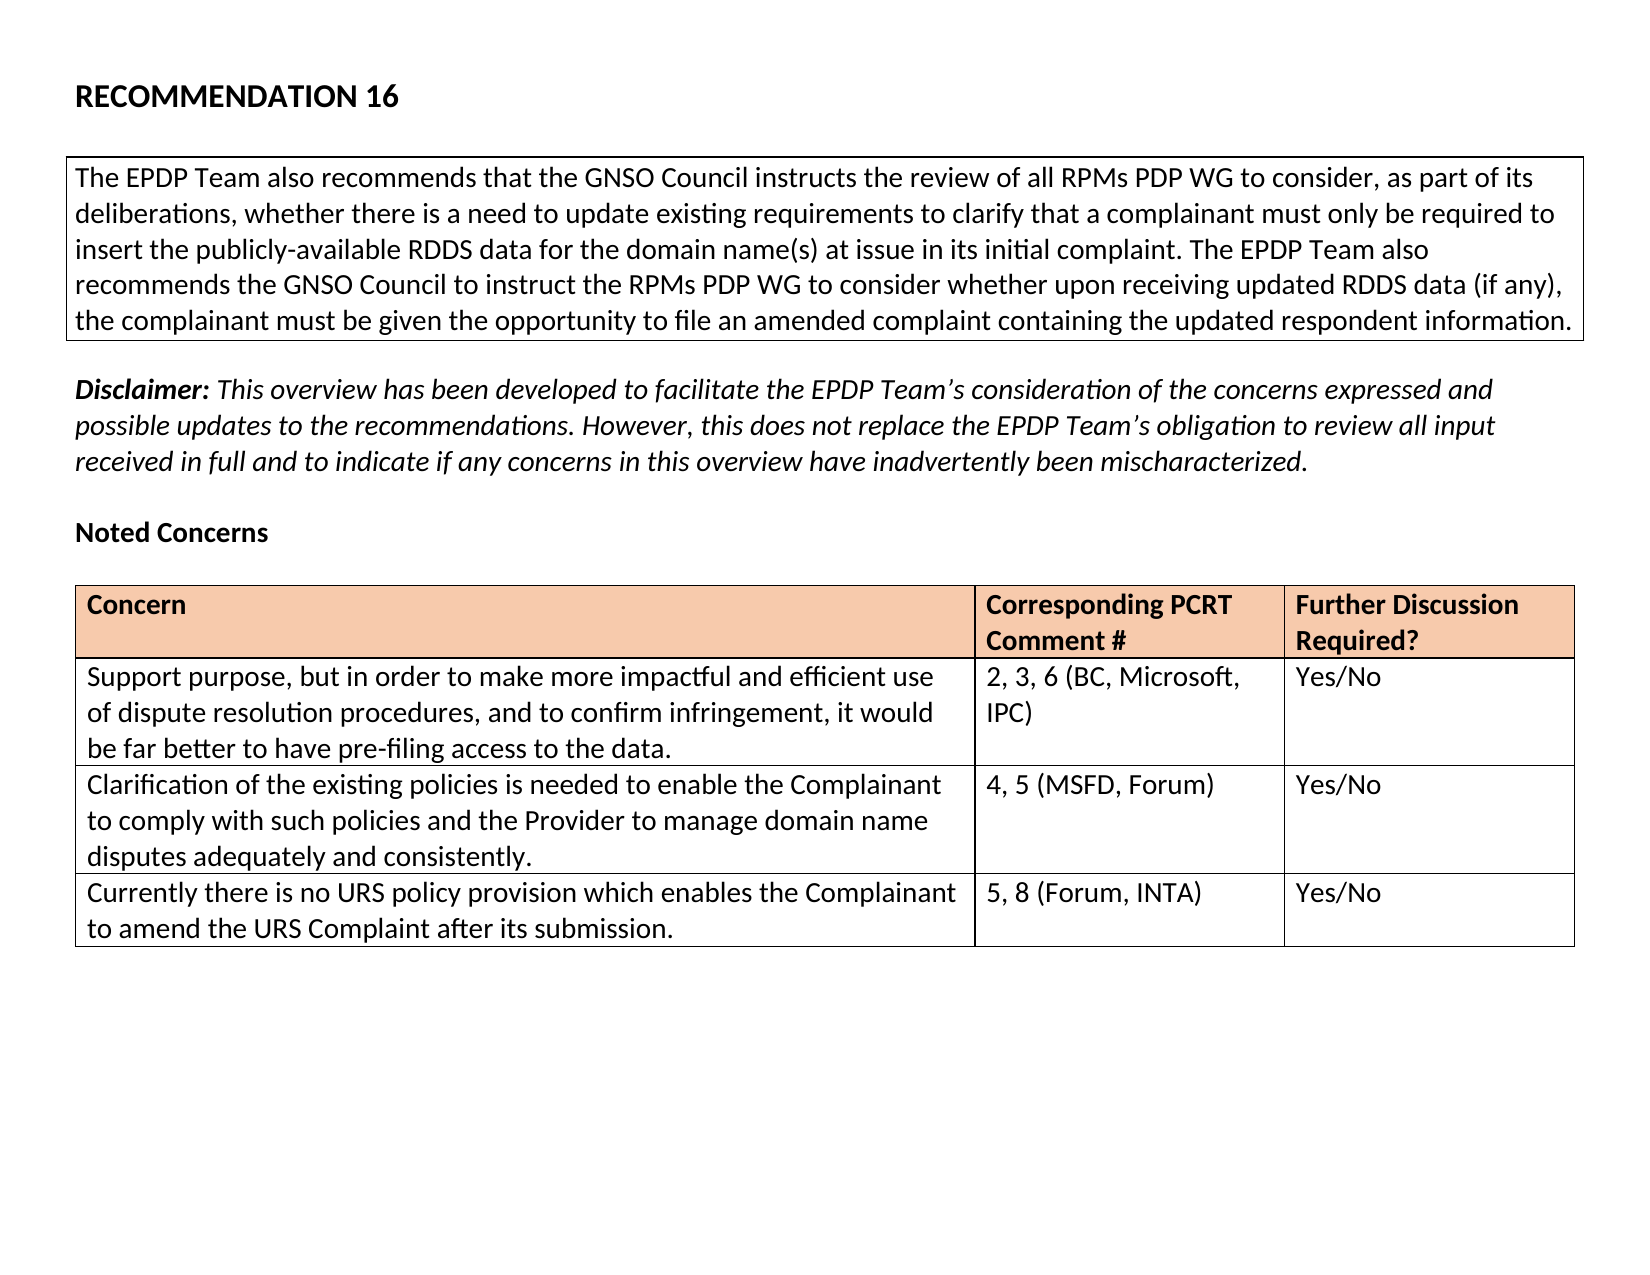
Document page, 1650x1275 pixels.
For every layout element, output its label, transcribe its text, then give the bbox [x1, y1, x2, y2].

text insert the publicly-available RDDS data for the domain name(s) at issue in its initial complaint. The EPDP Team also recommends the GNSO Council to instruct the RPMs PDP WG to consider whether upon receiving updated RDDS data (if any), the complainant must be given the opportunity to file an amended complaint containing the updated respondent information. [67, 228, 1583, 340]
table_cell Yes/No [1285, 659, 1574, 765]
text RECOMMENDATION 16 [75, 75, 1575, 116]
table_header Corresponding PCRT Comment # [976, 586, 1284, 657]
text Disclaimer: This overview has been developed to facilitate the EPDP Team’s consideration of the concerns expressed and possible updates to the recommendations. However, this does not replace the EPDP Team’s obligation to review all input received in full and to indicate if any concerns in this overview have inadvertently been mischaracterized. [75, 371, 1575, 478]
table_cell Yes/No [1285, 874, 1574, 946]
table_header Further Discussion Required? [1285, 586, 1574, 657]
table_cell 4, 5 (MSFD, Forum) [976, 766, 1284, 873]
table_cell Yes/No [1285, 766, 1574, 873]
table_cell Clarification of the existing policies is needed to enable the Complainant to comply with such policies and the Provider to manage domain name disputes adequately and consistently. [76, 766, 974, 873]
table_cell 2, 3, 6 (BC, Microsoft, IPC) [976, 659, 1284, 765]
text Noted Concerns [75, 514, 1575, 549]
table_cell 5, 8 (Forum, INTA) [976, 874, 1284, 946]
table_cell Support purpose, but in order to make more impactful and efficient use of dispute resolution procedures, and to confirm infringement, it would be far better to have pre-filing access to the data. [76, 659, 974, 765]
table_header Concern [76, 586, 974, 657]
table_cell Currently there is no URS policy provision which enables the Complainant to amend the URS Complaint after its submission. [76, 874, 974, 946]
text The EPDP Team also recommends that the GNSO Council instructs the review of all RPMs PDP WG to consider, as part of its deliberations, whether there is a need to update existing requirements to clarify that a complainant must only be required to [67, 158, 1583, 228]
